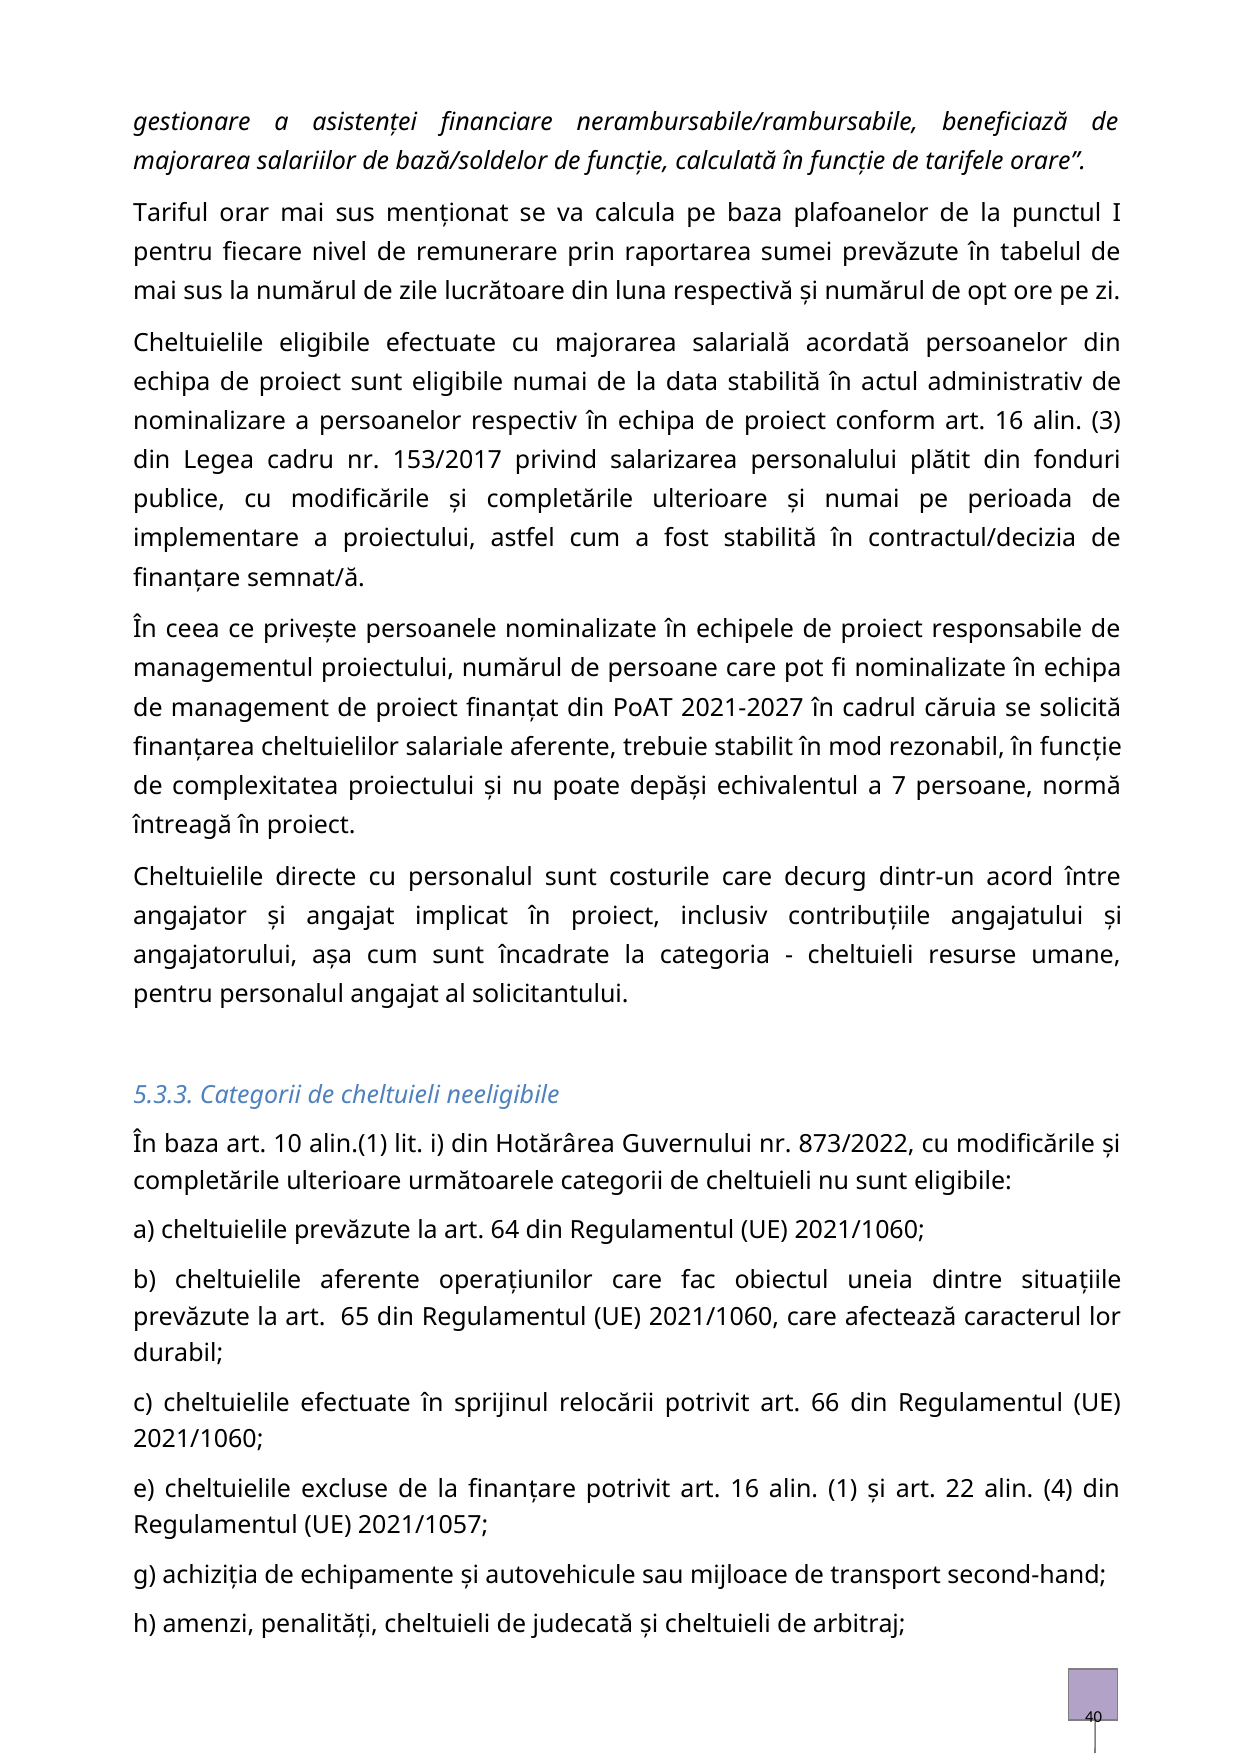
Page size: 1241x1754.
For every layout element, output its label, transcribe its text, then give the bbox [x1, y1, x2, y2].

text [133, 103, 1122, 177]
text b) cheltuielile aferente operațiunilor care fac obiectul uneia dintre situațiile prevăzute la art. 65 din Regulamentul (UE) 2021/1060, care afectează caracterul lor durabil; [133, 1261, 1122, 1369]
text Cheltuielile directe cu personalul sunt costurile care decurg dintr-un acord între angajator și angajat implicat în proiect, inclusiv contribuțiile angajatului și angajatorului, așa cum sunt încadrate la categoria - cheltuieli resurse umane, pentru personalul angajat al solicitantului. [133, 858, 1122, 1010]
text e) cheltuielile excluse de la finanțare potrivit art. 16 alin. (1) și art. 22 alin. (4) din Regulamentul (UE) 2021/1057; [133, 1470, 1122, 1541]
text a) cheltuielile prevăzute la art. 64 din Regulamentul (UE) 2021/1060; [133, 1212, 1122, 1246]
text 5.3.3. Categorii de cheltuieli neeligibile [133, 1077, 1122, 1111]
text h) amenzi, penalităţi, cheltuieli de judecată şi cheltuieli de arbitraj; [133, 1606, 1122, 1640]
text g) achiziţia de echipamente şi autovehicule sau mijloace de transport second-hand; [133, 1556, 1122, 1590]
text În baza art. 10 alin.(1) lit. i) din Hotărârea Guvernului nr. 873/2022, cu modificările și completările ulterioare următoarele categorii de cheltuieli nu sunt eligibile: [133, 1126, 1122, 1197]
list În ceea ce privește persoanele nominalizate în echipele de proiect responsabile de managementul proiectului, numărul de persoane care pot fi nominalizate în echipa de management de proiect finanțat din PoAT 2021-2027 în cadrul căruia se solicită finanțarea cheltuielilor salariale aferente, trebuie stabilit în mod rezonabil, în funcție de complexitatea proiectului și nu poate depăși echivalentul a 7 persoane, normă întreagă în proiect. [133, 611, 1122, 841]
list Cheltuielile eligibile efectuate cu majorarea salarială acordată persoanelor din echipa de proiect sunt eligibile numai de la data stabilită în actul administrativ de nominalizare a persoanelor respectiv în echipa de proiect conform art. 16 alin. (3) din Legea cadru nr. 153/2017 privind salarizarea personalului plătit din fonduri publice, cu modificările și completările ulterioare și numai pe perioada de implementare a proiectului, astfel cum a fost stabilită în contractul/decizia de finanțare semnat/ă. [133, 324, 1122, 593]
text Tariful orar mai sus menționat se va calcula pe baza plafoanelor de la punctul I pentru fiecare nivel de remunerare prin raportarea sumei prevăzute în tabelul de mai sus la numărul de zile lucrătoare din luna respectivă și numărul de opt ore pe zi. [133, 194, 1122, 307]
text c) cheltuielile efectuate în sprijinul relocării potrivit art. 66 din Regulamentul (UE) 2021/1060; [133, 1384, 1122, 1455]
